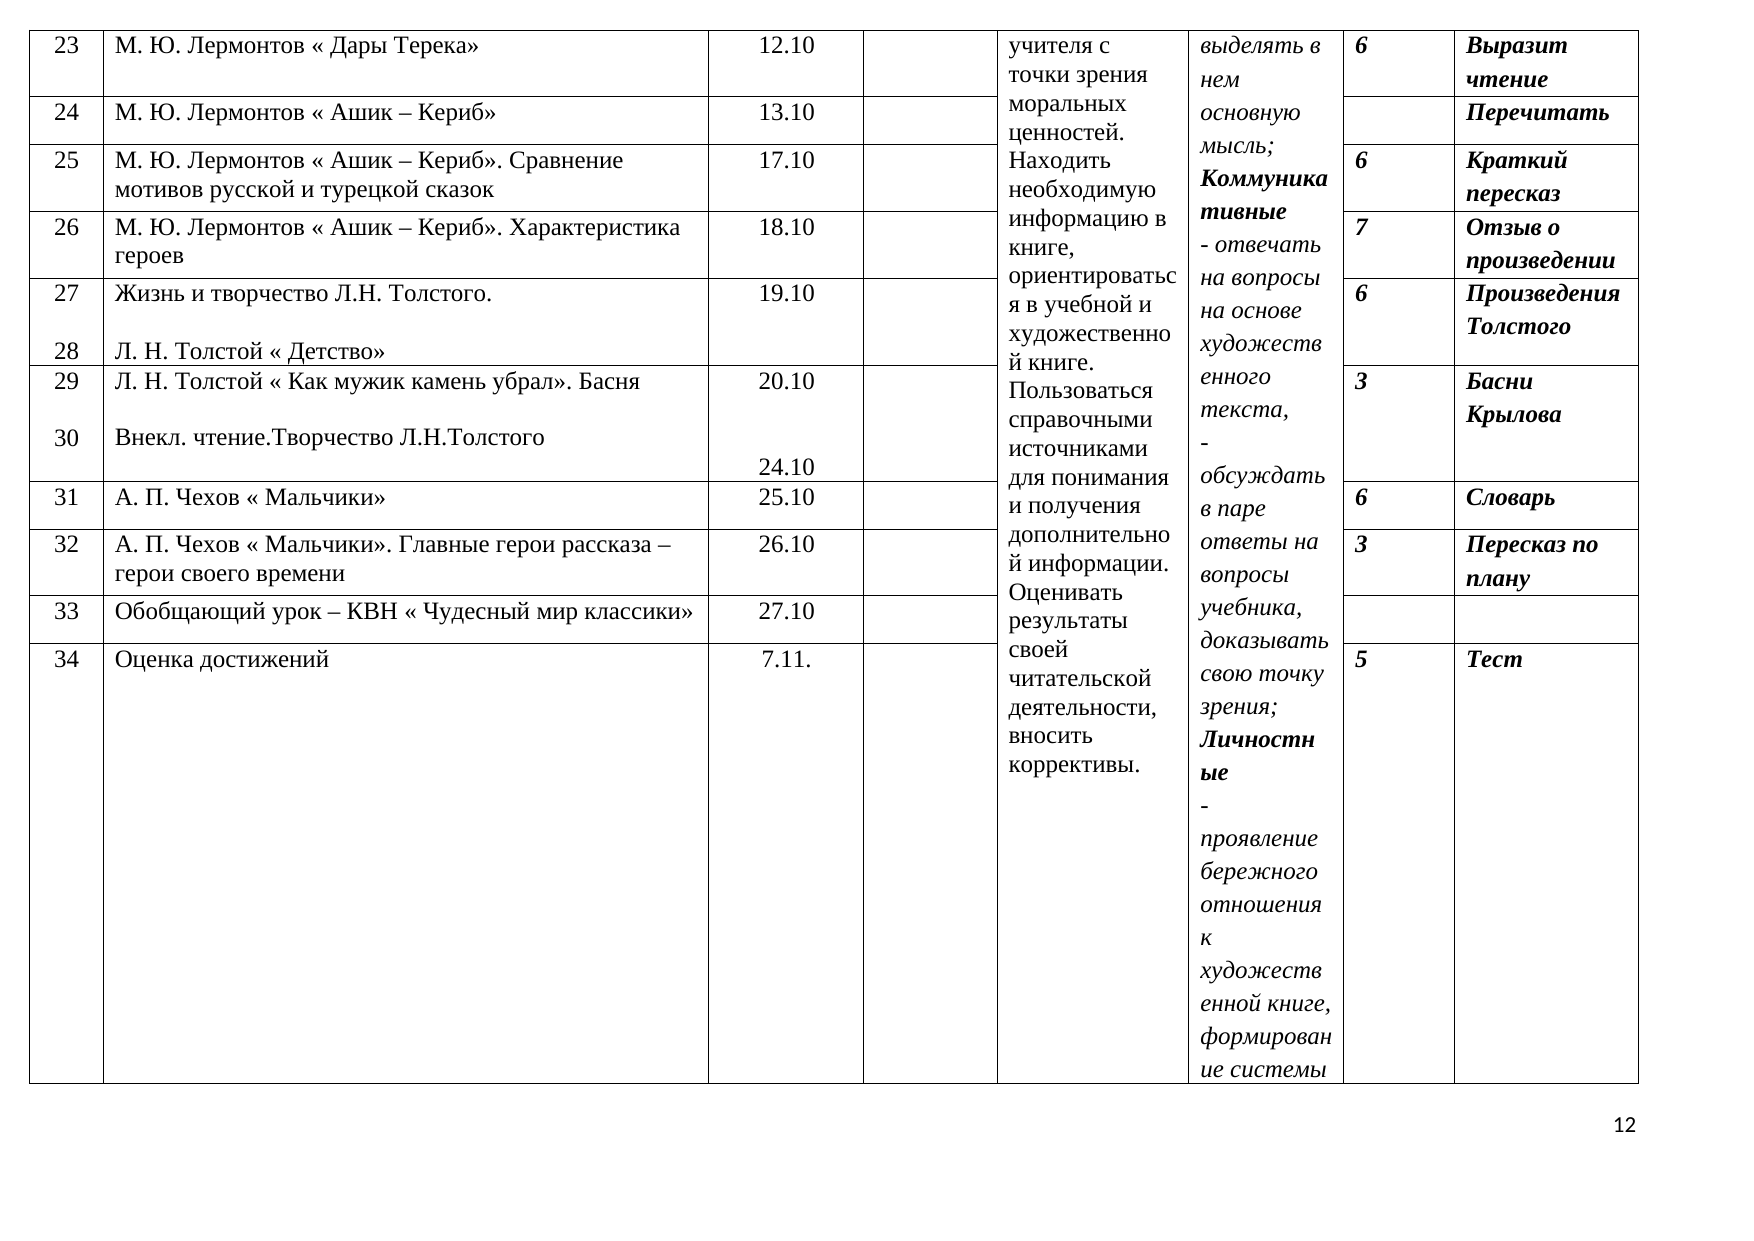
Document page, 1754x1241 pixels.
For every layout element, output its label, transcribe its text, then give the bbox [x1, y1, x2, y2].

table_cell 13.10 [709, 97, 863, 144]
table_cell Жизнь и творчество Л.Н. Толстого. Л. Н. Толстой « Детство» [104, 279, 708, 365]
table_cell 26.10 [709, 530, 863, 595]
table_cell 31 [30, 482, 103, 528]
table_cell Произведения Толстого [1455, 279, 1638, 365]
table_cell 5 [1344, 644, 1454, 1083]
table_cell 34 [30, 644, 103, 1083]
table_cell 7.11. [709, 644, 863, 1083]
table_cell А. П. Чехов « Мальчики». Главные герои рассказа – герои своего времени [104, 530, 708, 595]
table_cell [864, 212, 997, 277]
table_cell А. П. Чехов « Мальчики» [104, 482, 708, 528]
table_cell Тест [1455, 644, 1638, 1083]
table_cell 27.10 [709, 596, 863, 643]
table_cell [864, 530, 997, 595]
table_cell [864, 31, 997, 96]
table_cell [864, 596, 997, 643]
table_cell 24 [30, 97, 103, 144]
table_cell 18.10 [709, 212, 863, 277]
table_cell 33 [30, 596, 103, 643]
table_cell М. Ю. Лермонтов « Ашик – Кериб». Характеристика героев [104, 212, 708, 277]
table_cell 20.10 24.10 [709, 366, 863, 481]
table_cell Басни Крылова [1455, 366, 1638, 481]
table_cell Л. Н. Толстой « Как мужик камень убрал». Басня Внекл. чтение.Творчество Л.Н.Толстого [104, 366, 708, 481]
table_cell 3 [1344, 366, 1454, 481]
table_cell [864, 482, 997, 528]
table_cell 6 [1344, 31, 1454, 96]
table_cell [864, 97, 997, 144]
table_cell 25 [30, 145, 103, 211]
table_cell 7 [1344, 212, 1454, 277]
table_cell [1344, 596, 1454, 643]
table_cell 29 30 [30, 366, 103, 481]
table_cell 26 [30, 212, 103, 277]
table_cell 17.10 [709, 145, 863, 211]
table_cell [864, 145, 997, 211]
table_cell Пересказ по плану [1455, 530, 1638, 595]
table_cell Перечитать [1455, 97, 1638, 144]
table_cell Словарь [1455, 482, 1638, 528]
table_cell [1455, 596, 1638, 643]
table_cell М. Ю. Лермонтов « Ашик – Кериб». Сравнение мотивов русской и турецкой сказок [104, 145, 708, 211]
table_cell Краткий пересказ [1455, 145, 1638, 211]
table_cell [864, 366, 997, 481]
table_cell 6 [1344, 482, 1454, 528]
table_cell 23 [30, 31, 103, 96]
table_cell 19.10 [709, 279, 863, 365]
table_cell Оценка достижений [104, 644, 708, 1083]
table_cell [864, 644, 997, 1083]
table_cell 12.10 [709, 31, 863, 96]
table_cell 6 [1344, 279, 1454, 365]
table_cell М. Ю. Лермонтов « Дары Терека» [104, 31, 708, 96]
table_cell [864, 279, 997, 365]
table_cell 32 [30, 530, 103, 595]
table_cell [1344, 97, 1454, 144]
table_cell 27 28 [30, 279, 103, 365]
table_cell Отзыв о произведении [1455, 212, 1638, 277]
table_cell 25.10 [709, 482, 863, 528]
table_cell Обобщающий урок – КВН « Чудесный мир классики» [104, 596, 708, 643]
table_cell Выразит чтение [1455, 31, 1638, 96]
table_cell М. Ю. Лермонтов « Ашик – Кериб» [104, 97, 708, 144]
table_cell 3 [1344, 530, 1454, 595]
table_cell 6 [1344, 145, 1454, 211]
